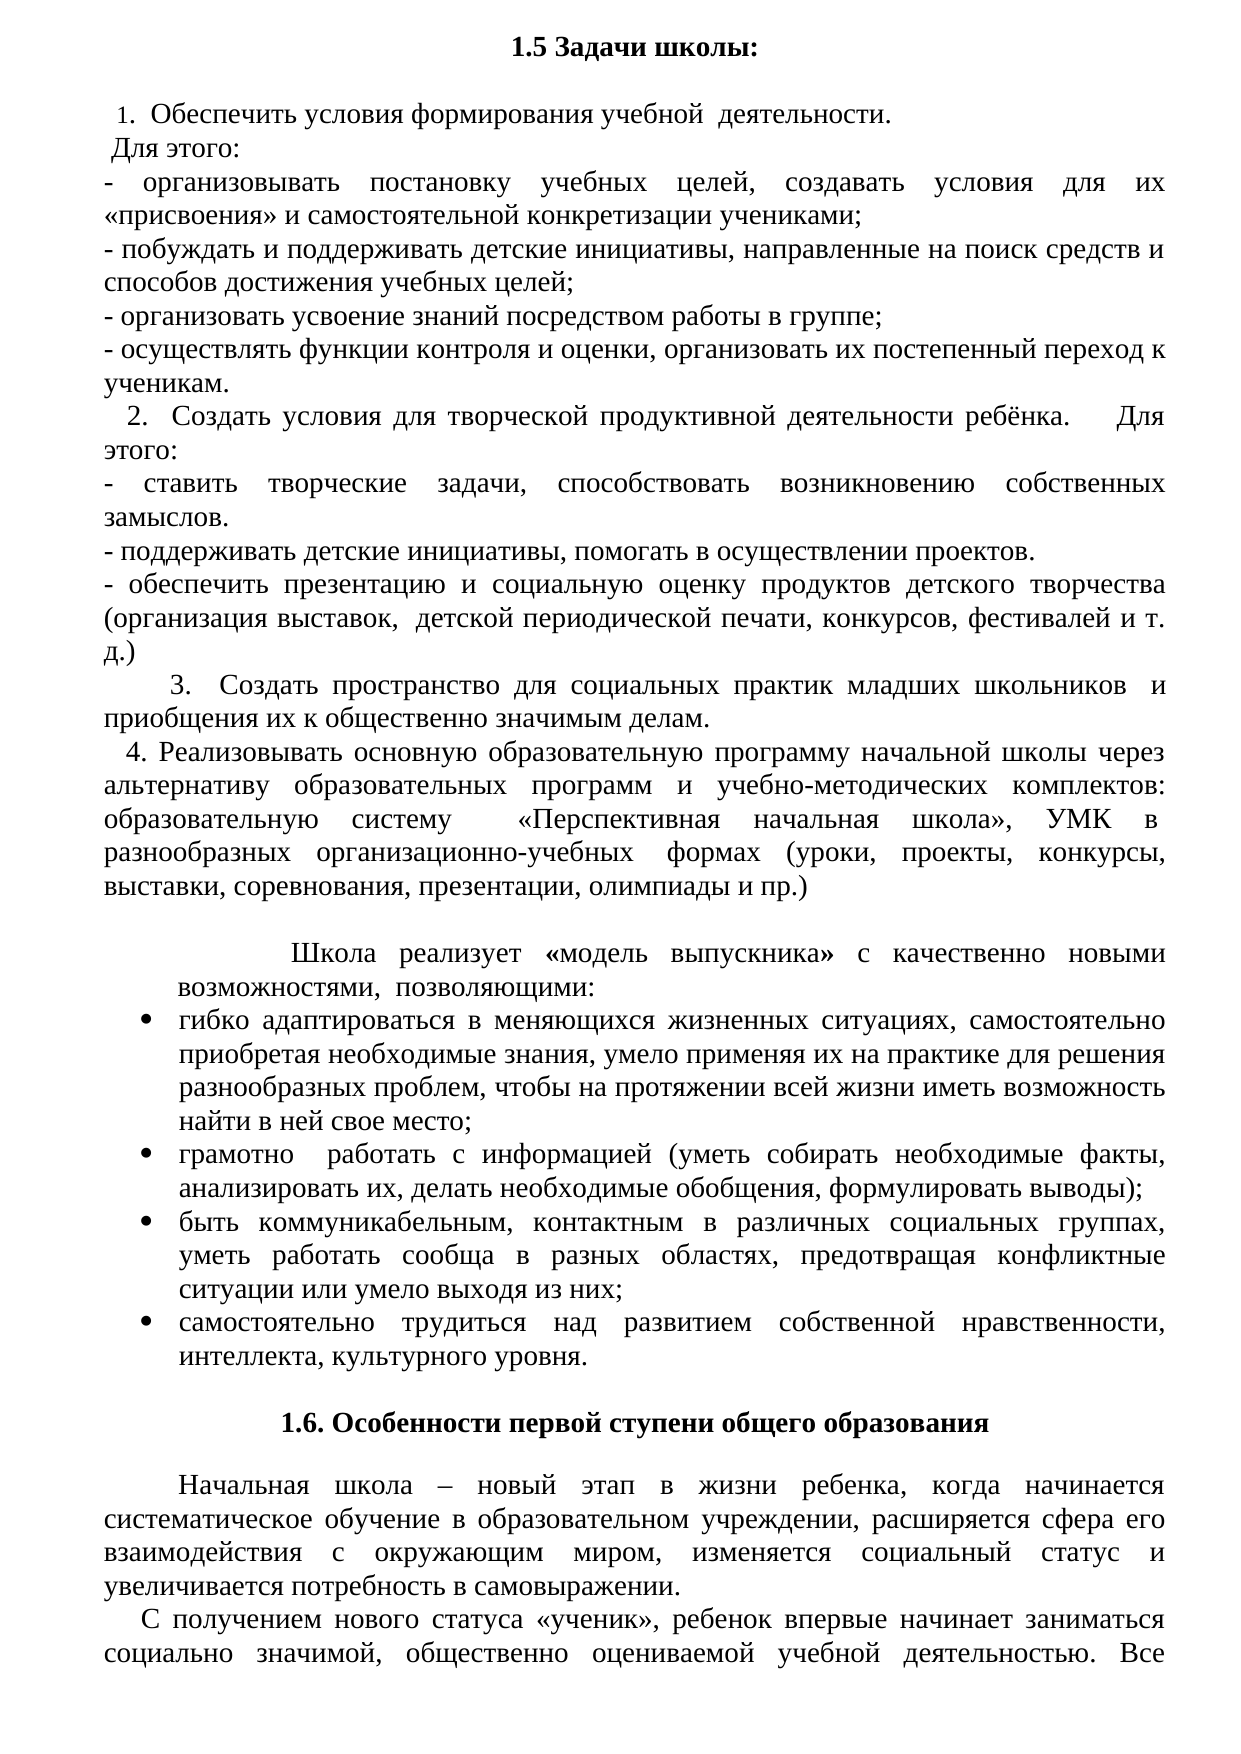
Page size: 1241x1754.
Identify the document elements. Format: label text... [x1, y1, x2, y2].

text 1. Обеспечить условия формирования учебной деятельности. [103, 97, 1166, 130]
text 4. Реализовывать основную образовательную программу начальной школы через альтернативу образовательных программ и учебно-методических комплектов: образовательную систему «Перспективная начальная школа», УМК в разнообразных организационно-учебных формах (уроки, проекты, конкурсы, выставки, соревнования, презентации, олимпиады и пр.) [103, 734, 1166, 902]
list быть коммуникабельным, контактным в различных социальных группах, уметь работать сообща в разных областях, предотвращая конфликтные ситуации или умело выходя из них; [141, 1204, 1166, 1304]
text - осуществлять функции контроля и оценки, организовать их постепенный переход к ученикам. [103, 331, 1166, 398]
text - организовывать постановку учебных целей, создавать условия для их «присвоения» и самостоятельной конкретизации учениками; [103, 164, 1166, 231]
text - организовать усвоение знаний посредством работы в группе; [103, 298, 1166, 331]
text Школа реализует «модель выпускника» с качественно новыми возможностями, позволяющими: [177, 935, 1166, 1002]
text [103, 1602, 1166, 1669]
text - ставить творческие задачи, способствовать возникновению собственных замыслов. [103, 466, 1166, 533]
text 3. Создать пространство для социальных практик младших школьников и приобщения их к общественно значимым делам. [59, 667, 1166, 734]
list грамотно работать с информацией (уметь собирать необходимые факты, анализировать их, делать необходимые обобщения, формулировать выводы); [141, 1137, 1166, 1204]
text 2. Создать условия для творческой продуктивной деятельности ребёнка. Для этого: [103, 398, 1166, 466]
text - поддерживать детские инициативы, помогать в осуществлении проектов. [103, 533, 1166, 566]
list 1.6. Особенности первой ступени общего образования [103, 1405, 1166, 1439]
text 1.5 Задачи школы: [103, 29, 1166, 63]
list гибко адаптироваться в меняющихся жизненных ситуациях, самостоятельно приобретая необходимые знания, умело применяя их на практике для решения разнообразных проблем, чтобы на протяжении всей жизни иметь возможность найти в ней свое место; [141, 1002, 1166, 1137]
list самостоятельно трудиться над развитием собственной нравственности, интеллекта, культурного уровня. [141, 1304, 1166, 1372]
text Для этого: [103, 130, 1166, 164]
text - побуждать и поддерживать детские инициативы, направленные на поиск средств и способов достижения учебных целей; [103, 231, 1166, 298]
text Начальная школа – новый этап в жизни ребенка, когда начинается систематическое обучение в образовательном учреждении, расширяется сфера его взаимодействия с окружающим миром, изменяется социальный статус и увеличивается потребность в самовыражении. [103, 1467, 1166, 1602]
text - обеспечить презентацию и социальную оценку продуктов детского творчества (организация выставок, детской периодической печати, конкурсов, фестивалей и т. д.) [103, 566, 1166, 667]
